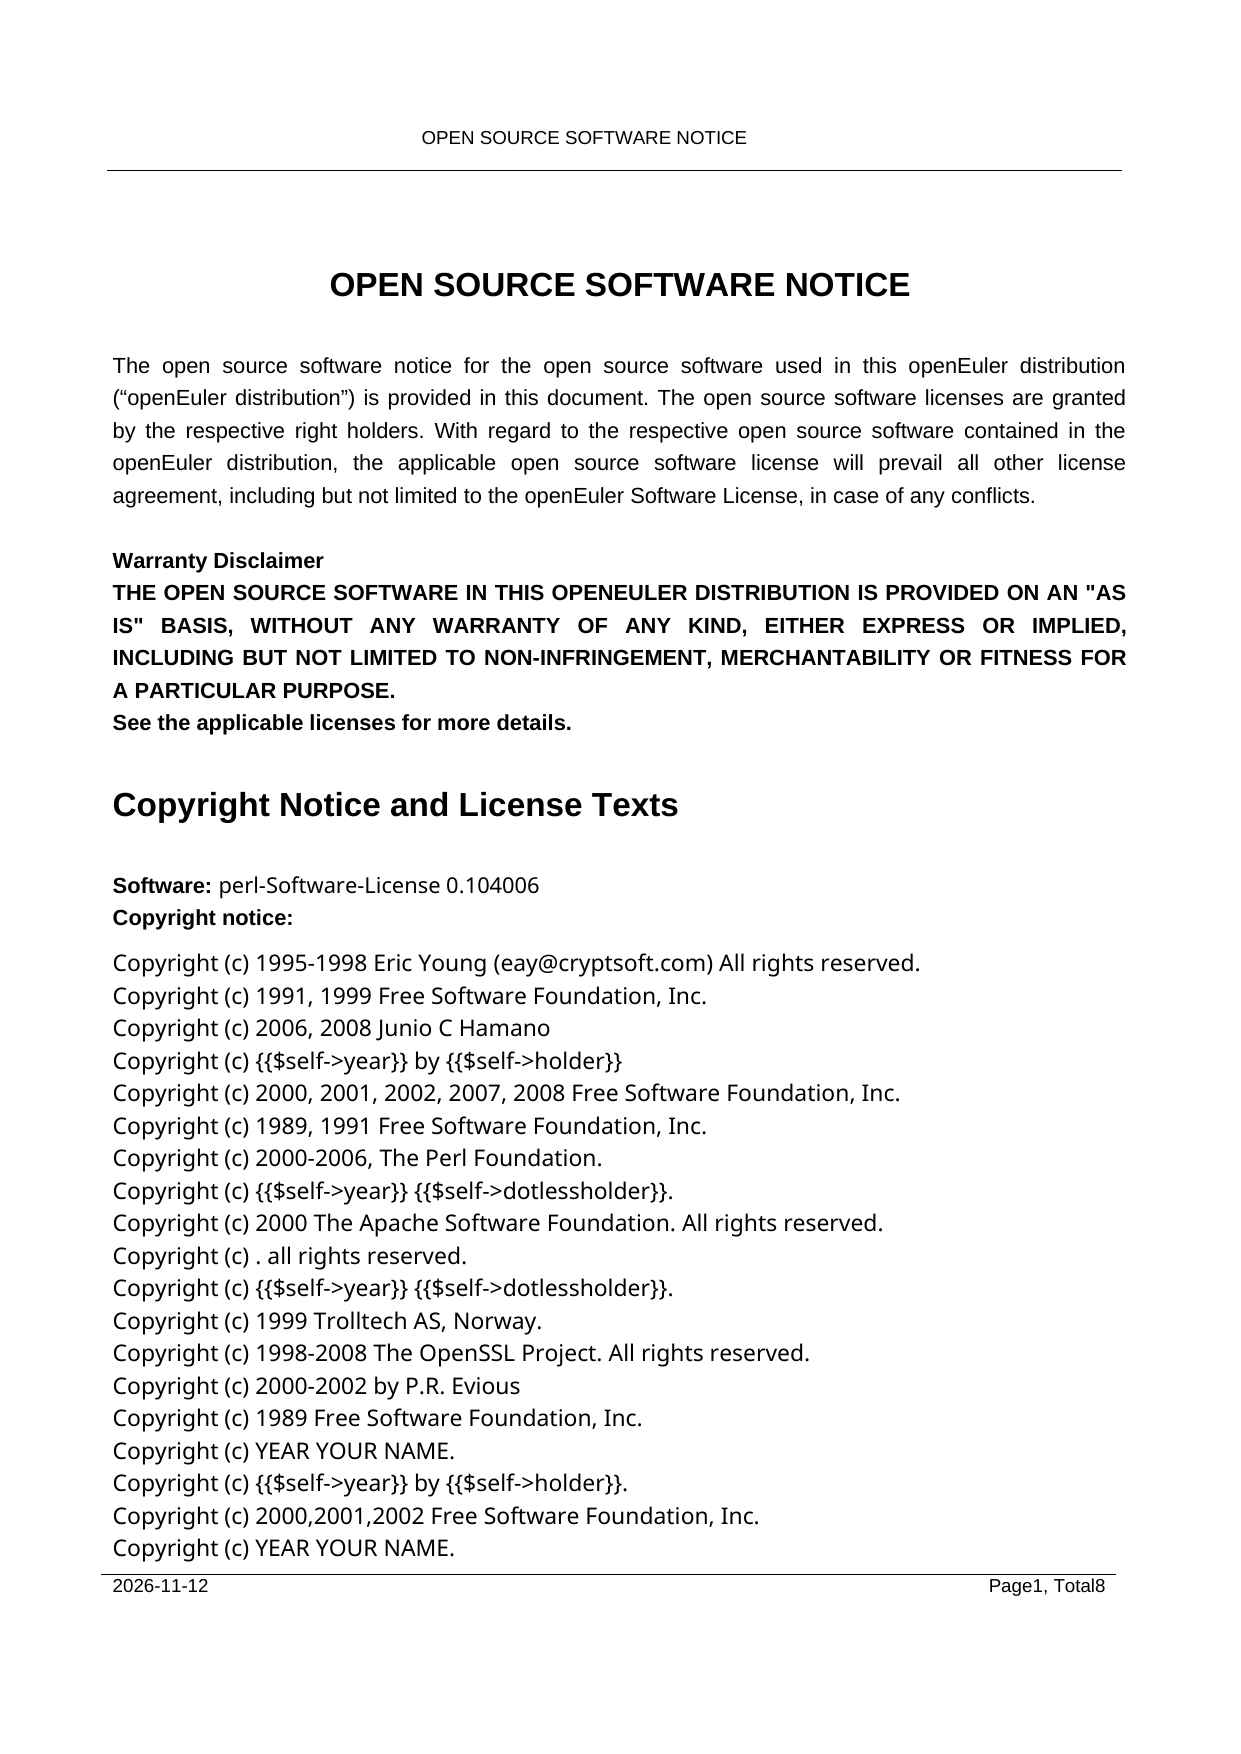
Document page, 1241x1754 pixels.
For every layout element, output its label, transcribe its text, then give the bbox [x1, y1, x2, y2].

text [112, 947, 1128, 1564]
text THE OPEN SOURCE SOFTWARE IN THIS OPENEULER DISTRIBUTION IS PROVIDED ON AN "AS IS" BASIS, WITHOUT ANY WARRANTY OF ANY KIND, EITHER EXPRESS OR IMPLIED, INCLUDING BUT NOT LIMITED TO NON-INFRINGEMENT, MERCHANTABILITY OR FITNESS FOR A PARTICULAR PURPOSE. See the applicable licenses for more details. [112, 576, 1128, 739]
text Warranty Disclaimer [112, 544, 1128, 576]
text The open source software notice for the open source software used in this openEuler distribution (“openEuler distribution”) is provided in this document. The open source software licenses are granted by the respective right holders. With regard to the respective open source software contained in the openEuler distribution, the applicable open source software license will prevail all other license agreement, including but not limited to the openEuler Software License, in case of any conflicts. [112, 349, 1128, 511]
text Copyright notice: [112, 901, 1128, 934]
text Copyright Notice and License Texts [112, 771, 1128, 836]
text OPEN SOURCE SOFTWARE NOTICE [112, 251, 1128, 316]
title Software: perl-Software-License 0.104006 [112, 869, 1128, 901]
